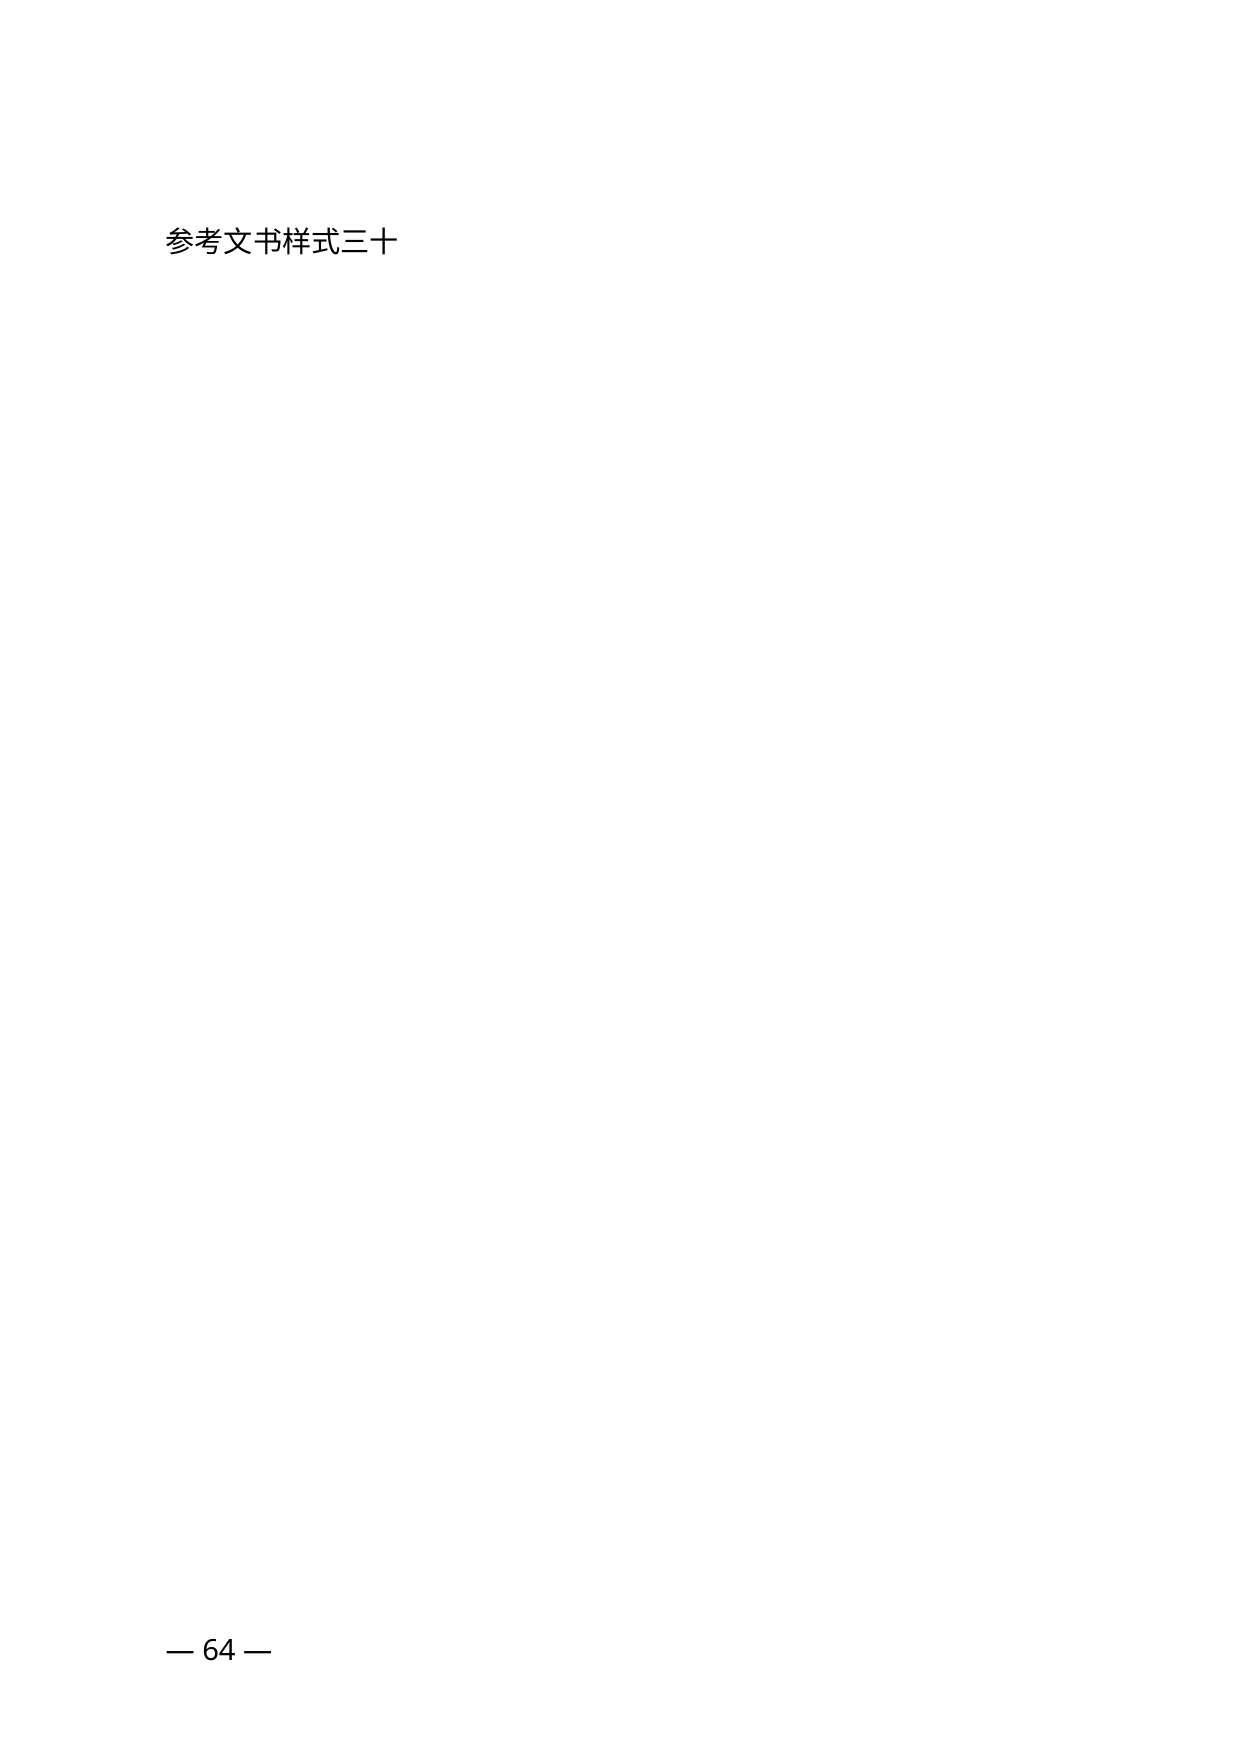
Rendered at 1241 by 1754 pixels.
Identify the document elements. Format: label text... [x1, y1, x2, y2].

text 参考文书样式三十 [165, 208, 1087, 273]
